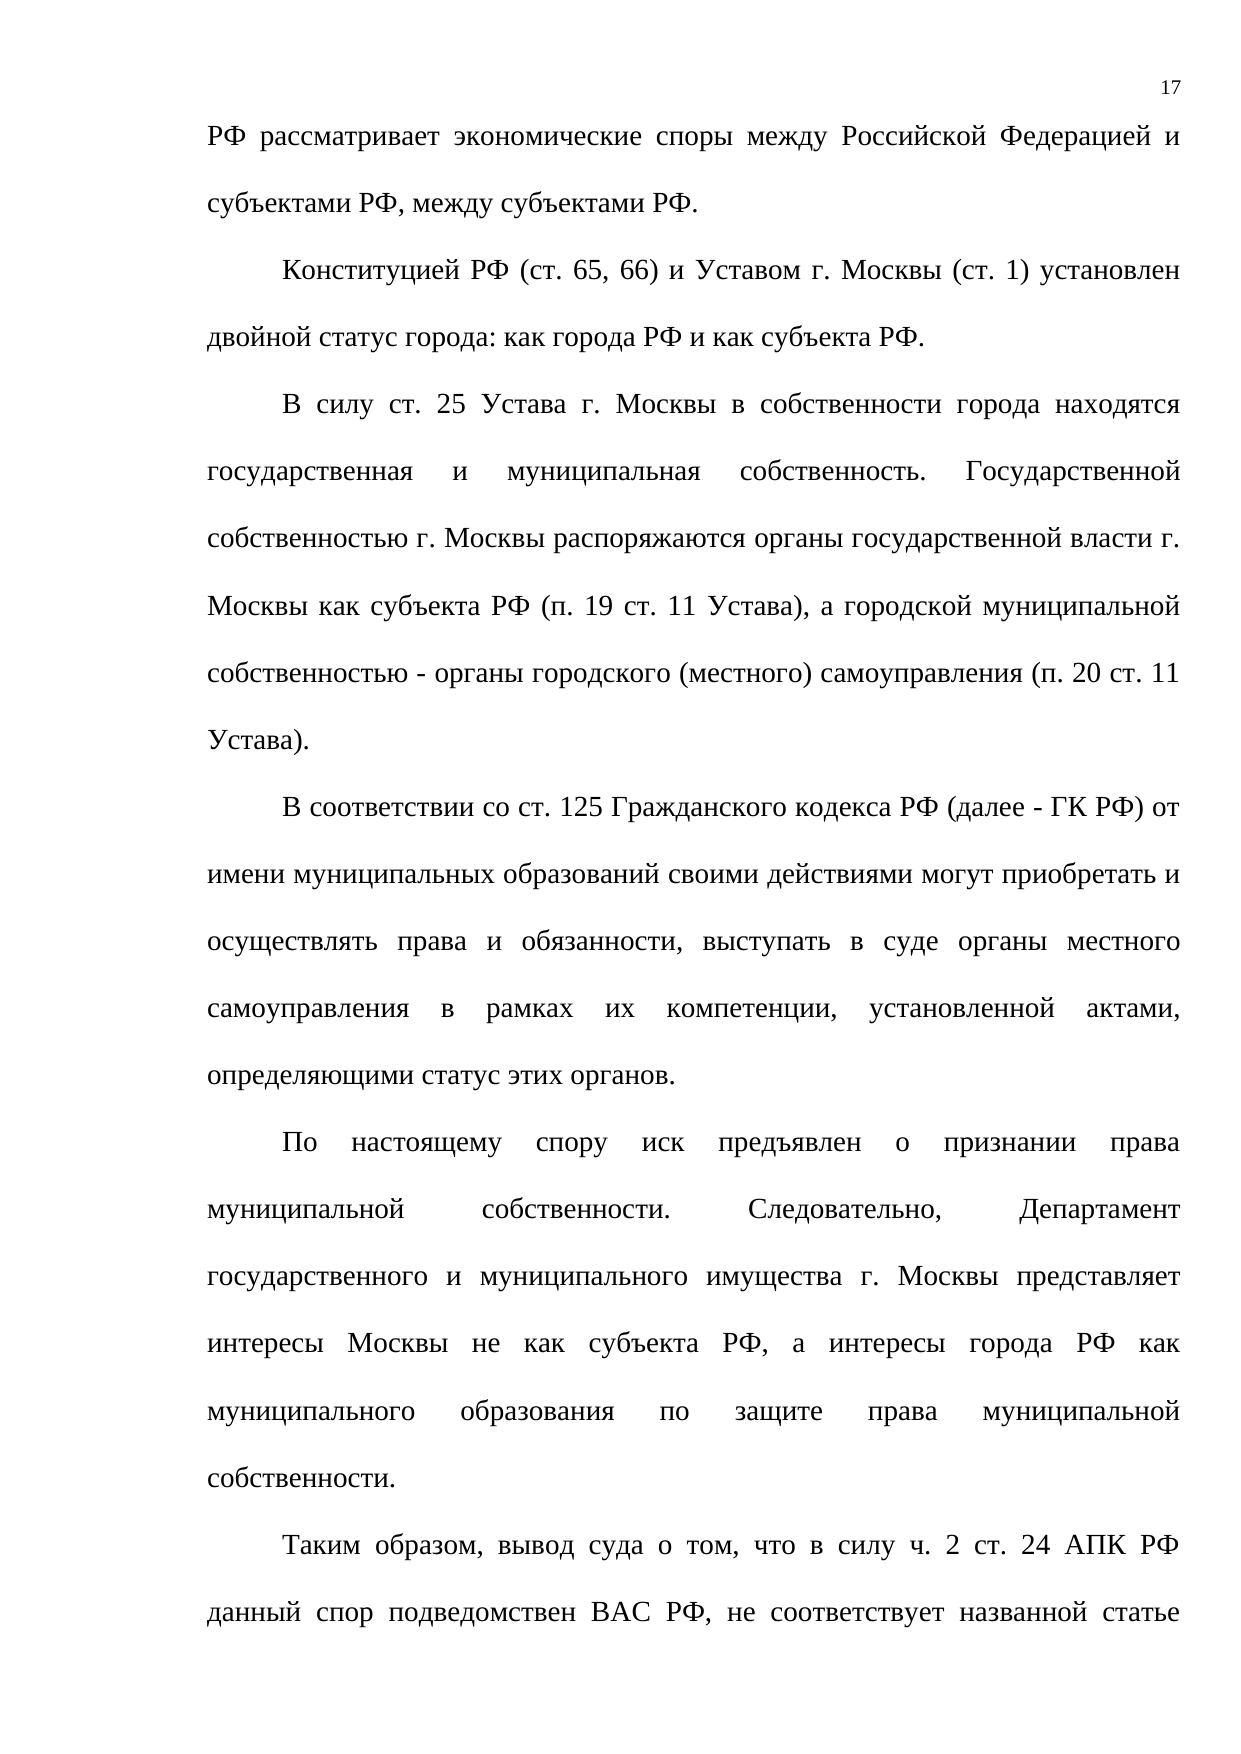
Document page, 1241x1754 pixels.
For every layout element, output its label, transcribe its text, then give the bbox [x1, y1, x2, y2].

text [207, 118, 1181, 219]
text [207, 1527, 1181, 1627]
text В соответствии со ст. 125 Гражданского кодекса РФ (далее - ГК РФ) от имени муниципальных образований своими действиями могут приобретать и осуществлять права и обязанности, выступать в суде органы местного самоуправления в рамках их компетенции, установленной актами, определяющими статус этих органов. [207, 789, 1181, 1091]
text Конституцией РФ (ст. 65, 66) и Уставом г. Москвы (ст. 1) установлен двойной статус города: как города РФ и как субъекта РФ. [207, 252, 1181, 353]
text По настоящему спору иск предъявлен о признании права муниципальной собственности. Следовательно, Департамент государственного и муниципального имущества г. Москвы представляет интересы Москвы не как субъекта РФ, а интересы города РФ как муниципального образования по защите права муниципальной собственности. [207, 1124, 1181, 1493]
text В силу ст. 25 Устава г. Москвы в собственности города находятся государственная и муниципальная собственность. Государственной собственностью г. Москвы распоряжаются органы государственной власти г. Москвы как субъекта РФ (п. 19 ст. 11 Устава), а городской муниципальной собственностью - органы городского (местного) самоуправления (п. 20 ст. 11 Устава). [207, 386, 1181, 755]
